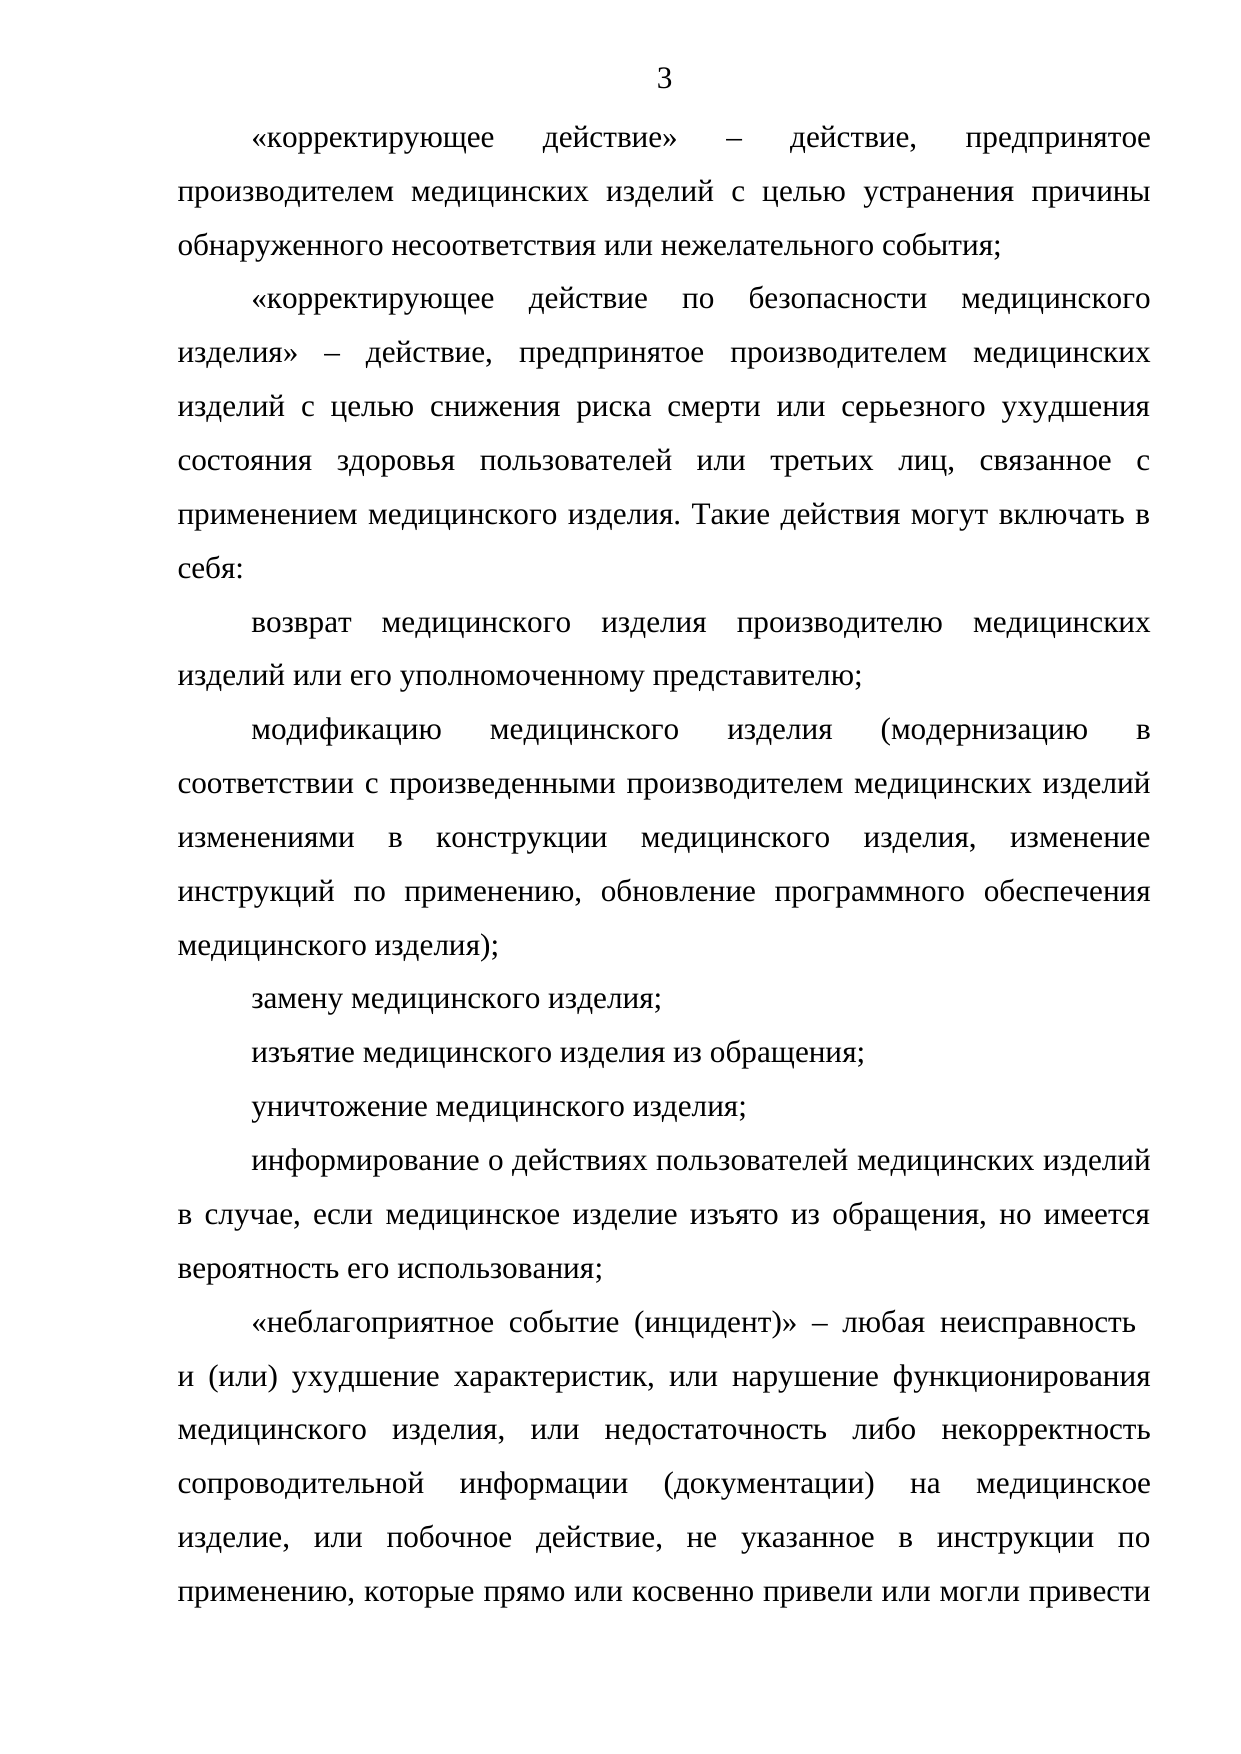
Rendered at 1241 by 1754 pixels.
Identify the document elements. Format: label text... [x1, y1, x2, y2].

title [177, 1303, 1152, 1608]
title изъятие медицинского изделия из обращения; [177, 1034, 1152, 1069]
title уничтожение медицинского изделия; [177, 1087, 1152, 1123]
title модификацию медицинского изделия (модернизацию в соответствии с произведенными производителем медицинских изделий изменениями в конструкции медицинского изделия, изменение инструкций по применению, обновление программного обеспечения медицинского изделия); [177, 711, 1152, 962]
title замену медицинского изделия; [177, 980, 1152, 1016]
title «корректирующее действие» – действие, предпринятое производителем медицинских изделий с целью устранения причины обнаруженного несоответствия или нежелательного события; [177, 118, 1152, 262]
title «корректирующее действие по безопасности медицинского изделия» – действие, предпринятое производителем медицинских изделий с целью снижения риска смерти или серьезного ухудшения состояния здоровья пользователей или третьих лиц, связанное с применением медицинского изделия. Такие действия могут включать в себя: [177, 280, 1152, 585]
title возврат медицинского изделия производителю медицинских изделий или его уполномоченному представителю; [177, 603, 1152, 693]
title информирование о действиях пользователей медицинских изделий в случае, если медицинское изделие изъято из обращения, но имеется вероятность его использования; [177, 1141, 1152, 1285]
